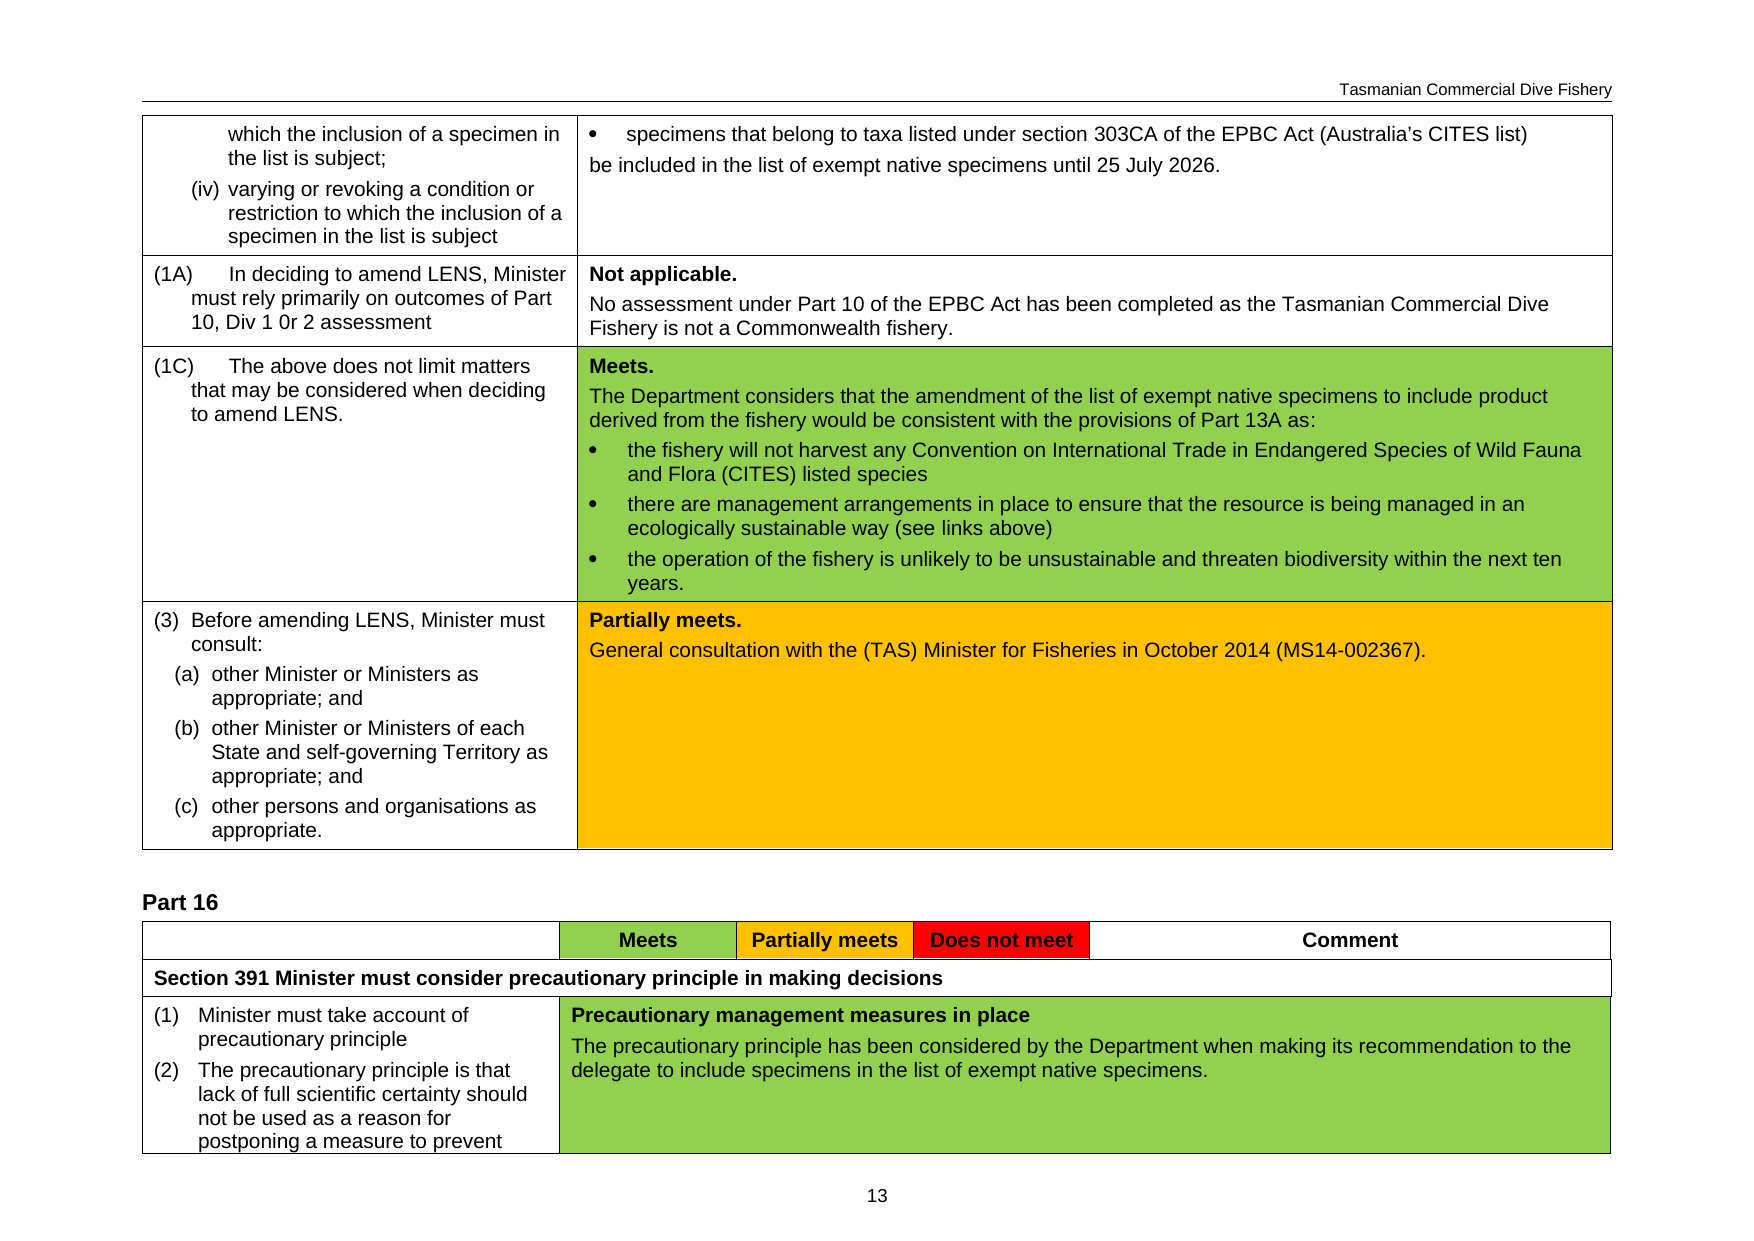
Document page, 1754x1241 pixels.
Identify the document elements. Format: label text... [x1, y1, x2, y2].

table_cell Meets. The Department considers that the amendment of the list of exempt native specimens to include product derived from the fishery would be consistent with the provisions of Part 13A as: the fishery will not harvest any Convention on International Trade in Endangered Species of Wild Fauna and Flora (CITES) listed species there are management arrangements in place to ensure that the resource is being managed in an ecologically sustainable way (see links above) the operation of the fishery is unlikely to be unsustainable and threaten biodiversity within the next ten years. [578, 347, 1612, 601]
table_header Meets [560, 922, 736, 958]
text Part 16 [142, 888, 1612, 915]
table_cell Not applicable. No assessment under Part 10 of the EPBC Act has been completed as the Tasmanian Commercial Dive Fishery is not a Commonwealth fishery. [578, 256, 1612, 346]
table_header Does not meet [914, 922, 1089, 958]
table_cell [578, 116, 1612, 254]
table_header Comment [1090, 922, 1610, 958]
table_header Partially meets [737, 922, 913, 958]
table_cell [560, 997, 1610, 1153]
table_cell (1A) In deciding to amend LENS, Minister must rely primarily on outcomes of Part 10, Div 1 0r 2 assessment [143, 256, 577, 346]
table_header [143, 922, 559, 958]
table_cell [143, 997, 559, 1153]
table_cell Section 391 Minister must consider precautionary principle in making decisions [143, 960, 1611, 996]
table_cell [143, 116, 577, 254]
table_cell (1C) The above does not limit matters that may be considered when deciding to amend LENS. [143, 347, 577, 601]
table_cell Partially meets. General consultation with the (TAS) Minister for Fisheries in October 2014 (MS14-002367). [578, 602, 1612, 848]
table_cell (3) Before amending LENS, Minister must consult: (a) other Minister or Ministers as appropriate; and (b) other Minister or Ministers of each State and self-governing Territory as appropriate; and (c) other persons and organisations as appropriate. [143, 602, 577, 848]
